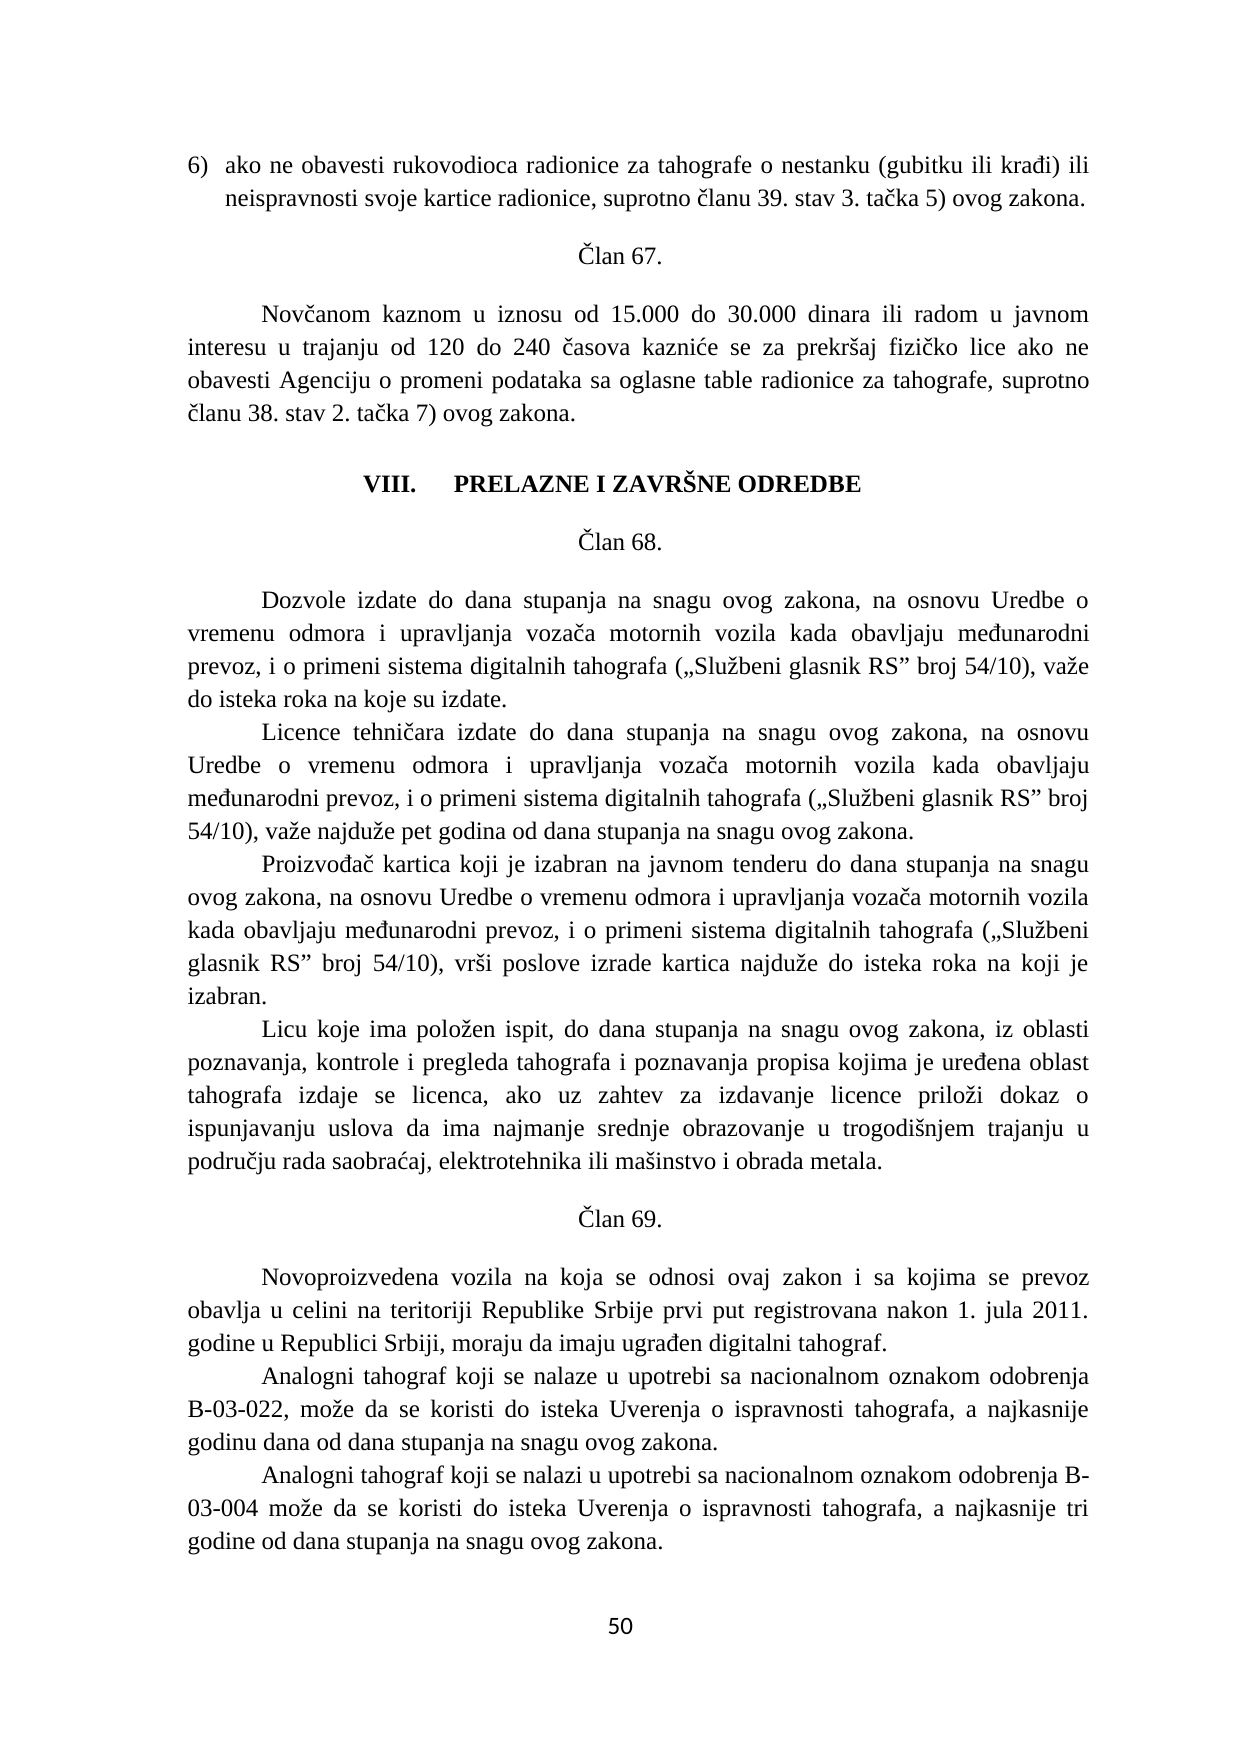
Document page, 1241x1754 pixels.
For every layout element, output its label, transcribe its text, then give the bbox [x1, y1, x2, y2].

list ako ne obavesti rukovodioca radionice za tahografe o nestanku (gubitku ili krađi) ili neispravnosti svoje kartice radionice, suprotno članu 39. stav 3. tačka 5) ovog zakona. [187, 150, 1090, 212]
list Novoproizvedena vozila na koja se odnosi ovaj zakon i sa kojima se prevoz obavlja u celini na teritoriji Republike Srbije prvi put registrovana nakon 1. jula 2011. godine u Republici Srbiji, moraju da imaju ugrađen digitalni tahograf. [187, 1262, 1090, 1357]
list Dozvole izdate do dana stupanja na snagu ovog zakona, na osnovu Uredbe o vremenu odmora i upravljanja vozača motornih vozila kada obavljaju međunarodni prevoz, i o primeni sistema digitalnih tahografa („Službeni glasnik RSˮ broj 54/10), važe do isteka roka na koje su izdate. [187, 585, 1090, 712]
text Član 67. [150, 241, 1090, 270]
list Licu koje ima položen ispit, do dana stupanja na snagu ovog zakona, iz oblasti poznavanja, kontrole i pregleda tahografa i poznavanja propisa kojima je uređena oblast tahografa izdaje se licenca, ako uz zahtev za izdavanje licence priloži dokaz o ispunjavanju uslova da ima najmanje srednje obrazovanje u trogodišnjem trajanju u području rada saobraćaj, elektrotehnika ili mašinstvo i obrada metala. [187, 1014, 1090, 1175]
list Licence tehničara izdate do dana stupanja na snagu ovog zakona, na osnovu Uredbe o vremenu odmora i upravljanja vozača motornih vozila kada obavljaju međunarodni prevoz, i o primeni sistema digitalnih tahografa („Službeni glasnik RSˮ broj 54/10), važe najduže pet godina od dana stupanja na snagu ovog zakona. [187, 717, 1090, 844]
subtitle PRELAZNE I ZAVRŠNE ODREDBE [187, 469, 1090, 497]
list Analogni tahograf koji se nalaze u upotrebi sa nacionalnom oznakom odobrenja B-03-022, može da se koristi do isteka Uverenja o ispravnosti tahografa, a najkasnije godinu dana od dana stupanja na snagu ovog zakona. [187, 1361, 1090, 1456]
list Proizvođač kartica koji je izabran na javnom tenderu do dana stupanja na snagu ovog zakona, na osnovu Uredbe o vremenu odmora i upravljanja vozača motornih vozila kada obavljaju međunarodni prevoz, i o primeni sistema digitalnih tahografa („Službeni glasnik RSˮ broj 54/10), vrši poslove izrade kartica najduže do isteka roka na koji je izabran. [187, 849, 1090, 1010]
list Novčanom kaznom u iznosu od 15.000 do 30.000 dinara ili radom u javnom interesu u trajanju od 120 do 240 časova kazniće se za prekršaj fizičko lice ako ne obavesti Agenciju o promeni podataka sa oglasne table radionice za tahografe, suprotno članu 38. stav 2. tačka 7) ovog zakona. [187, 299, 1090, 427]
list Analogni tahograf koji se nalazi u upotrebi sa nacionalnom oznakom odobrenja B-03-004 može da se koristi do isteka Uverenja o ispravnosti tahografa, a najkasnije tri godine od dana stupanja na snagu ovog zakona. [187, 1460, 1090, 1555]
text Član 68. [150, 527, 1090, 555]
text Član 69. [150, 1204, 1090, 1233]
